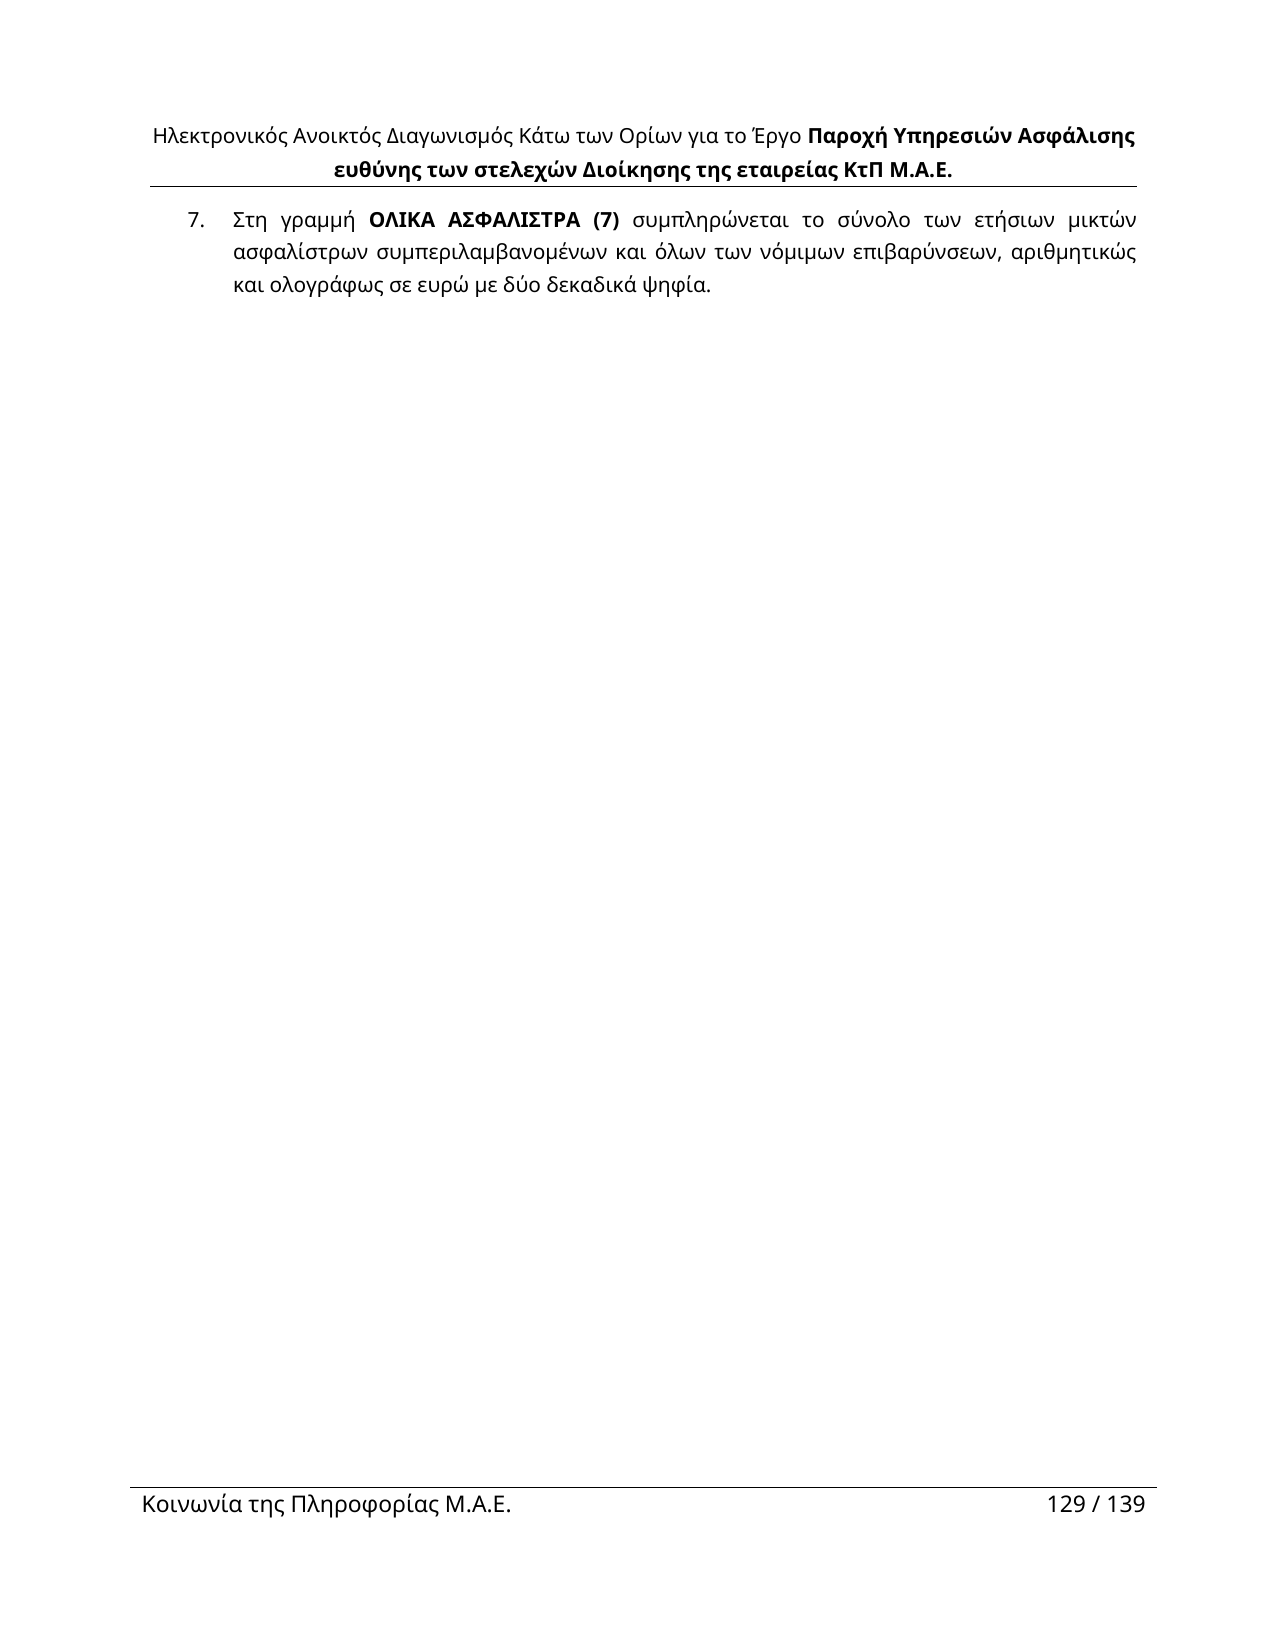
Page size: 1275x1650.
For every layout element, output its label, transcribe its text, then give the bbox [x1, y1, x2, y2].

list Στη γραμμή ΟΛΙΚΑ ΑΣΦΑΛΙΣΤΡΑ (7) συμπληρώνεται το σύνολο των ετήσιων μικτών ασφαλίστρων συμπεριλαμβανομένων και όλων των νόμιμων επιβαρύνσεων, αριθμητικώς και ολογράφως σε ευρώ με δύο δεκαδικά ψηφία. [187, 205, 1137, 298]
